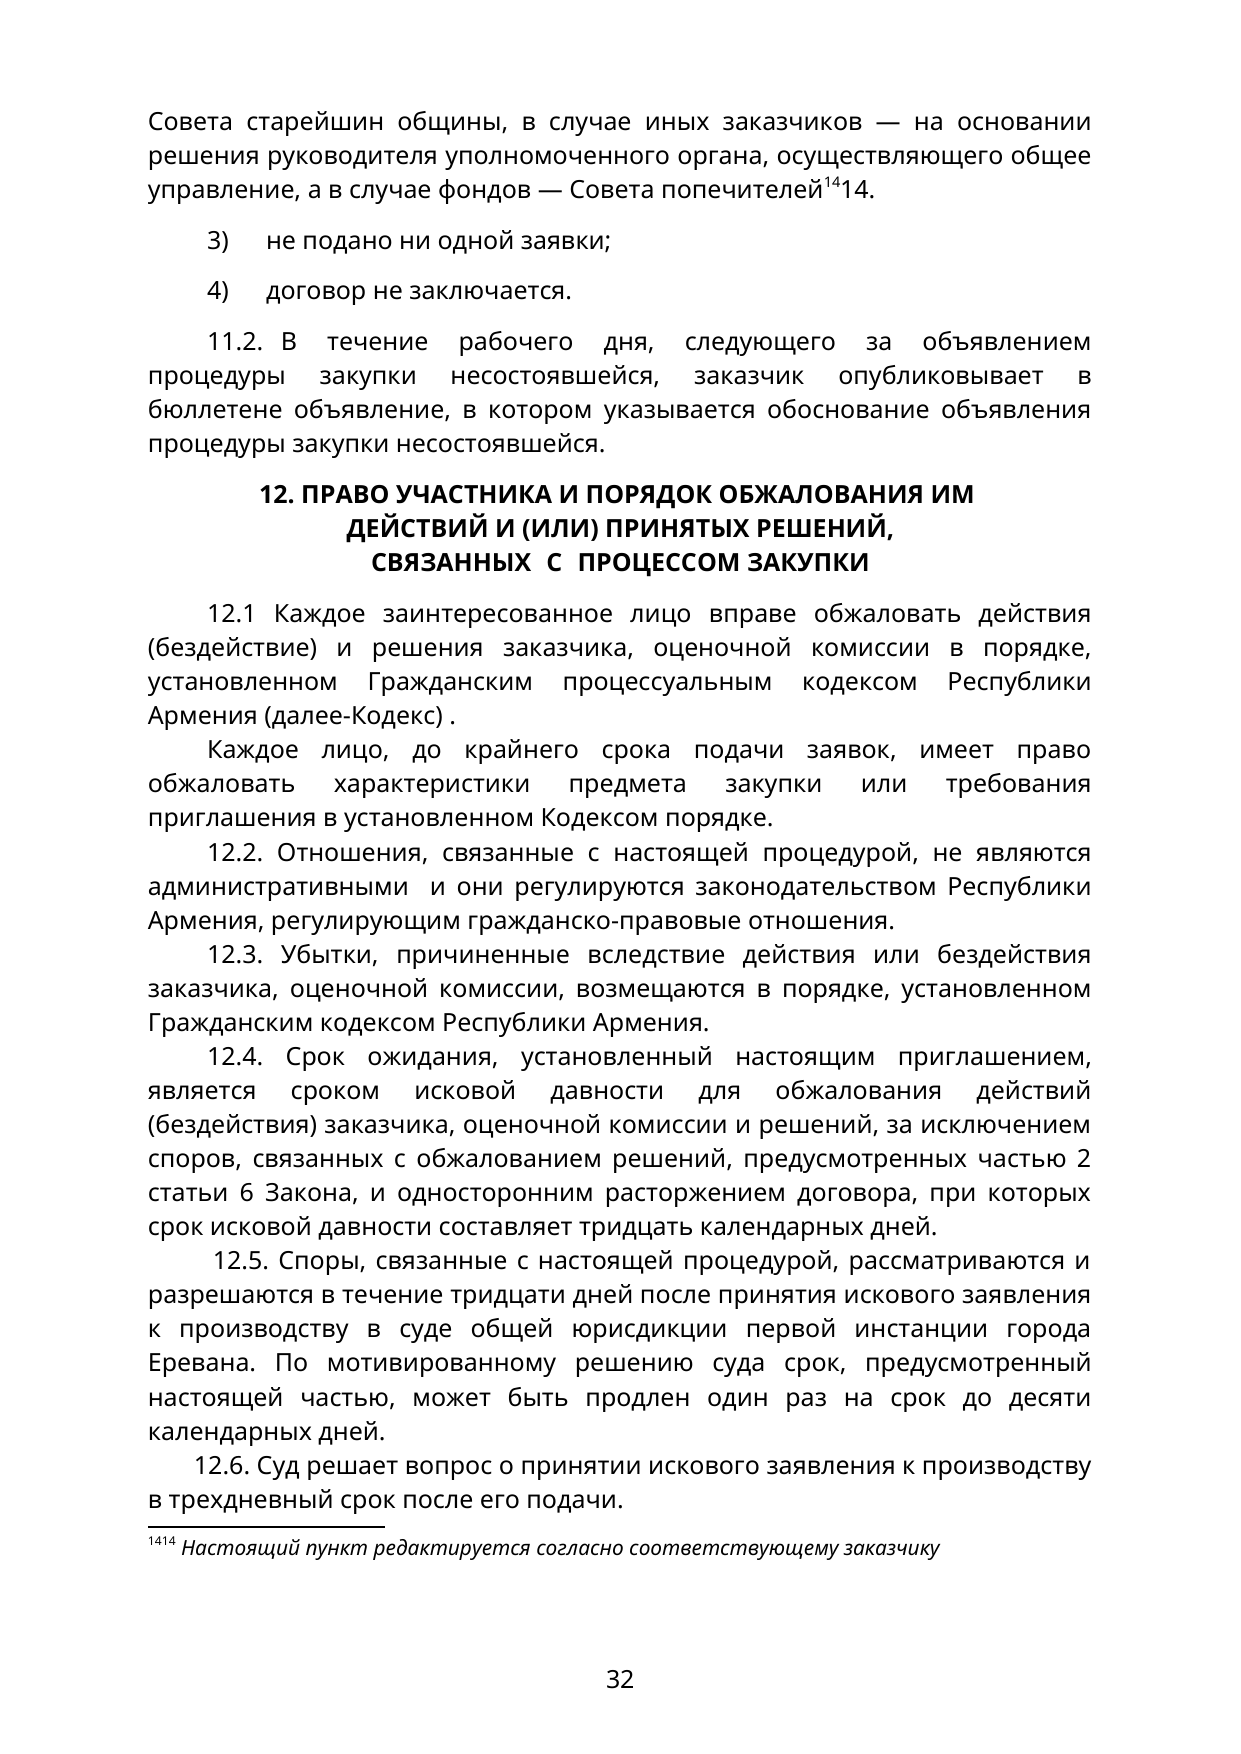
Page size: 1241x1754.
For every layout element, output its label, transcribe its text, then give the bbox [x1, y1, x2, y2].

text 12. ПРАВО УЧАСТНИКА И ПОРЯДОК ОБЖАЛОВАНИЯ ИМ ДЕЙСТВИЙ И (ИЛИ) ПРИНЯТЫХ РЕШЕНИЙ, СВЯЗАННЫХ С ПРОЦЕССОМ ЗАКУПКИ [207, 477, 1034, 579]
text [148, 103, 1092, 206]
text 12.6. Суд решает вопрос о принятии искового заявления к производству в трехдневный срок после его подачи. [148, 1447, 1092, 1515]
text 12.3. Убытки, причиненные вследствие действия или бездействия заказчика, оценочной комиссии, возмещаются в порядке, установленном Гражданским кодексом Республики Армения. [148, 936, 1092, 1038]
text 11.2. В течение рабочего дня, следующего за объявлением процедуры закупки несостоявшейся, заказчик опубликовывает в бюллетене объявление, в котором указывается обоснование объявления процедуры закупки несостоявшейся. [148, 324, 1092, 460]
text 4) договор не заключается. [148, 273, 1092, 307]
text 12.5. Споры, связанные с настоящей процедурой, рассматриваются и разрешаются в течение тридцати дней после принятия искового заявления к производству в суде общей юрисдикции первой инстанции города Еревана. По мотивированному решению суда срок, предусмотренный настоящей частью, может быть продлен один раз на срок до десяти календарных дней. [148, 1243, 1092, 1447]
text 3) не подано ни одной заявки; [148, 222, 1092, 256]
text 12.4. Срок ожидания, установленный настоящим приглашением, является сроком исковой давности для обжалования действий (бездействия) заказчика, оценочной комиссии и решений, за исключением споров, связанных с обжалованием решений, предусмотренных частью 2 статьи 6 Закона, и односторонним расторжением договора, при которых срок исковой давности составляет тридцать календарных дней. [148, 1038, 1092, 1243]
text 12.1 Каждое заинтересованное лицо вправе обжаловать действия (бездействие) и решения заказчика, оценочной комиссии в порядке, установленном Гражданским процессуальным кодексом Республики Армения (далее-Кодекс) . [148, 596, 1092, 732]
text Каждое лицо, до крайнего срока подачи заявок, имеет право обжаловать характеристики предмета закупки или требования приглашения в установленном Кодексом порядке. [148, 732, 1092, 834]
text 12.2. Отношения, связанные с настоящей процедурой, не являются административными и они регулируются законодательством Республики Армения, регулирующим гражданско-правовые отношения. [148, 834, 1092, 936]
